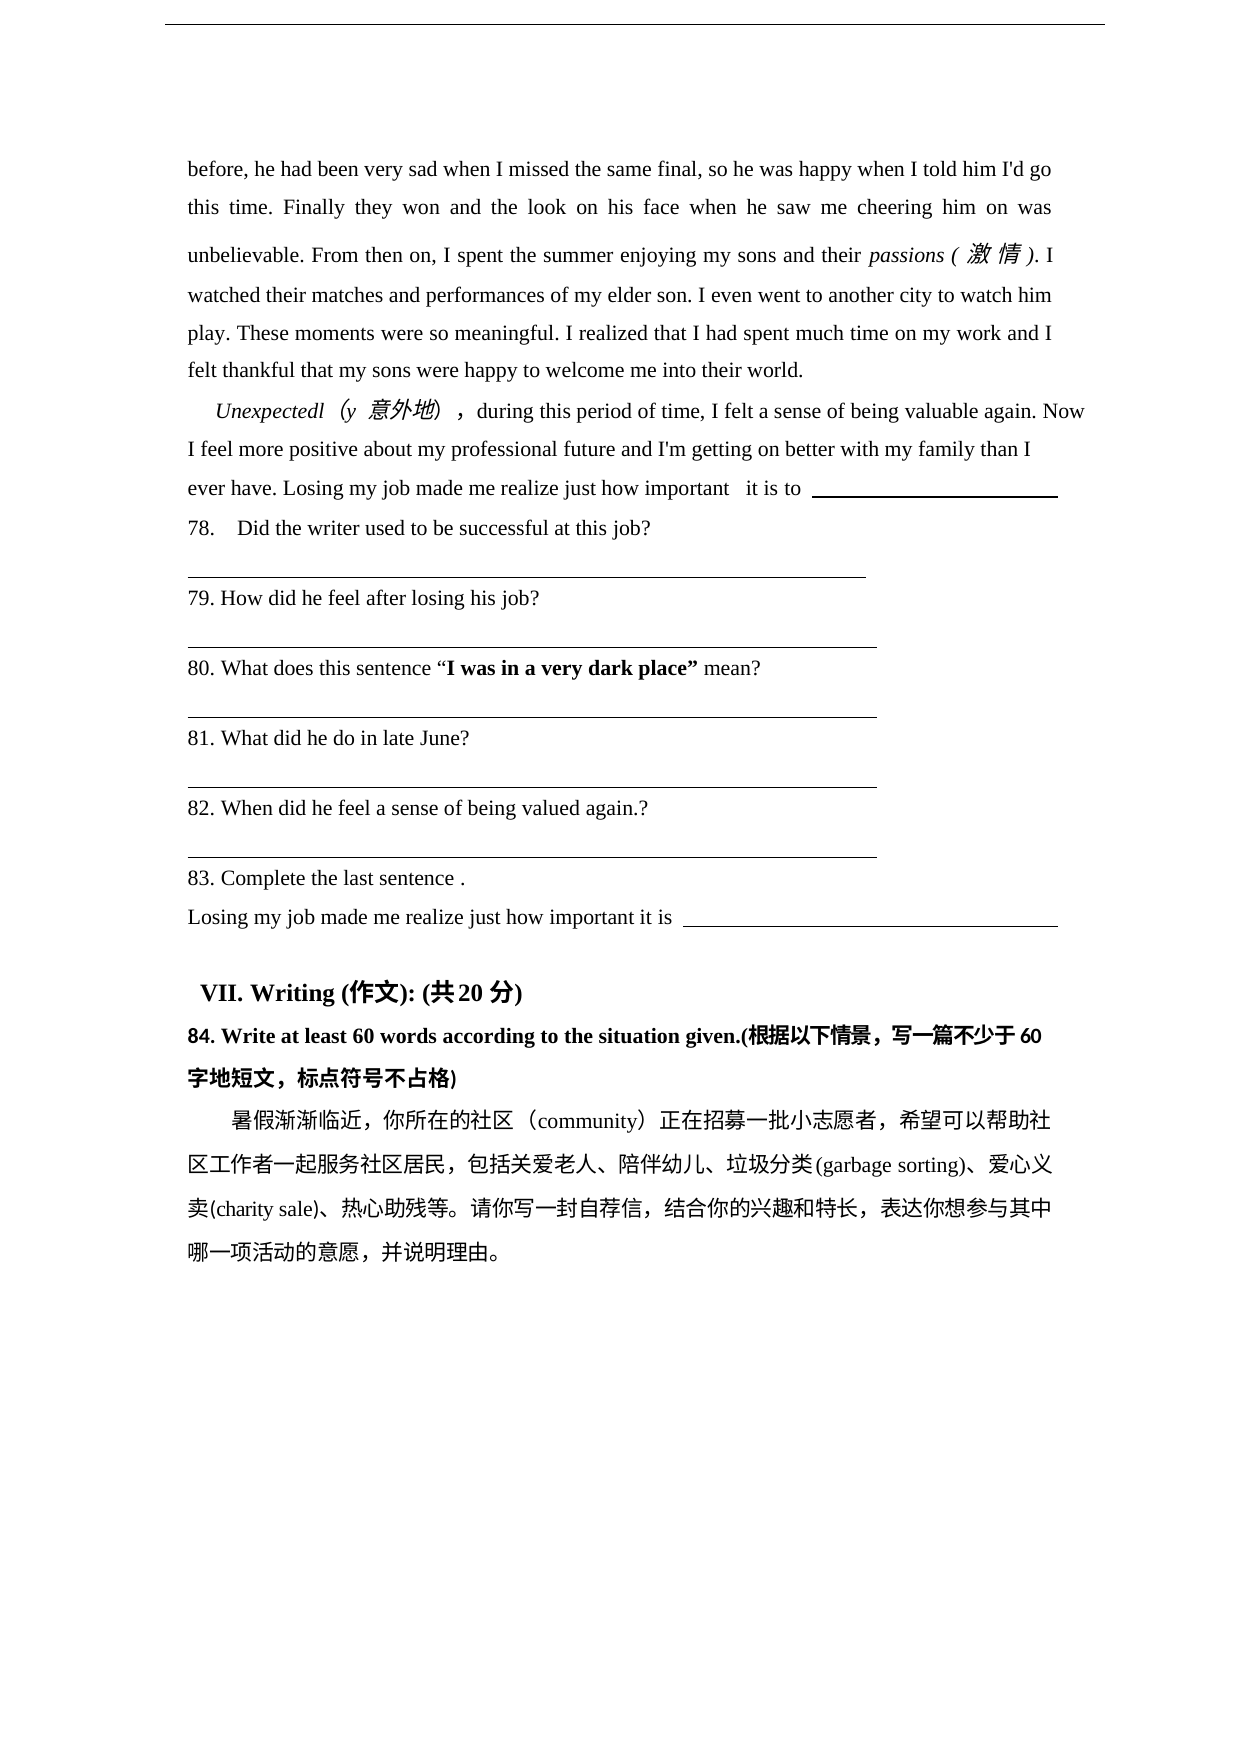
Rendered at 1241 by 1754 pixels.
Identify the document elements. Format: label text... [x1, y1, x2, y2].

subtitle Writing (作文): (共 20 分) [200, 973, 1105, 1009]
subtitle Write at least 60 words according to the situation given.(根据以下情景，写一篇不少于 60 [187, 1018, 1105, 1050]
list When did he feel a sense of being valued again.? [187, 795, 1105, 820]
list How did he feel after losing his job? [187, 585, 1105, 610]
text before, he had been very sad when I missed the same final, so he was happy when I told him I'd go this time. Finally they won and the look on his face when he saw me cheering him on was unbelievable. From then on, I spent the summer enjoying my sons and their passions ( 激 情 ). I watched their matches and performances of my elder son. I even went to another city to watch him play. These moments were so meaningful. I realized that I had spent much time on my work and I felt thankful that my sons were happy to welcome me into their world. [187, 156, 1053, 383]
text 字地短文，标点符号不占格) [187, 1061, 1105, 1093]
text Unexpectedl（y 意外地），during this period of time, I felt a sense of being valuable again. Now [215, 395, 1105, 424]
text I feel more positive about my professional future and I'm getting on better with my family than I ever have. Losing my job made me realize just how important it is to [187, 436, 1058, 500]
list Complete the last sentence . [187, 865, 1105, 890]
list What did he do in late June? [187, 725, 1105, 750]
list What does this sentence “I was in a very dark place” mean? [187, 655, 1105, 680]
list Did the writer used to be successful at this job? [187, 515, 1105, 540]
text 暑假渐渐临近，你所在的社区（community）正在招募一批小志愿者，希望可以帮助社区工作者一起服务社区居民，包括关爱老人、陪伴幼儿、垃圾分类(garbage sorting)、爱心义卖(charity sale)、热心助残等。请你写一封自荐信，结合你的兴趣和特长，表达你想参与其中哪一项活动的意愿，并说明理由。 [187, 1103, 1054, 1266]
text Losing my job made me realize just how important it is [187, 904, 1105, 929]
